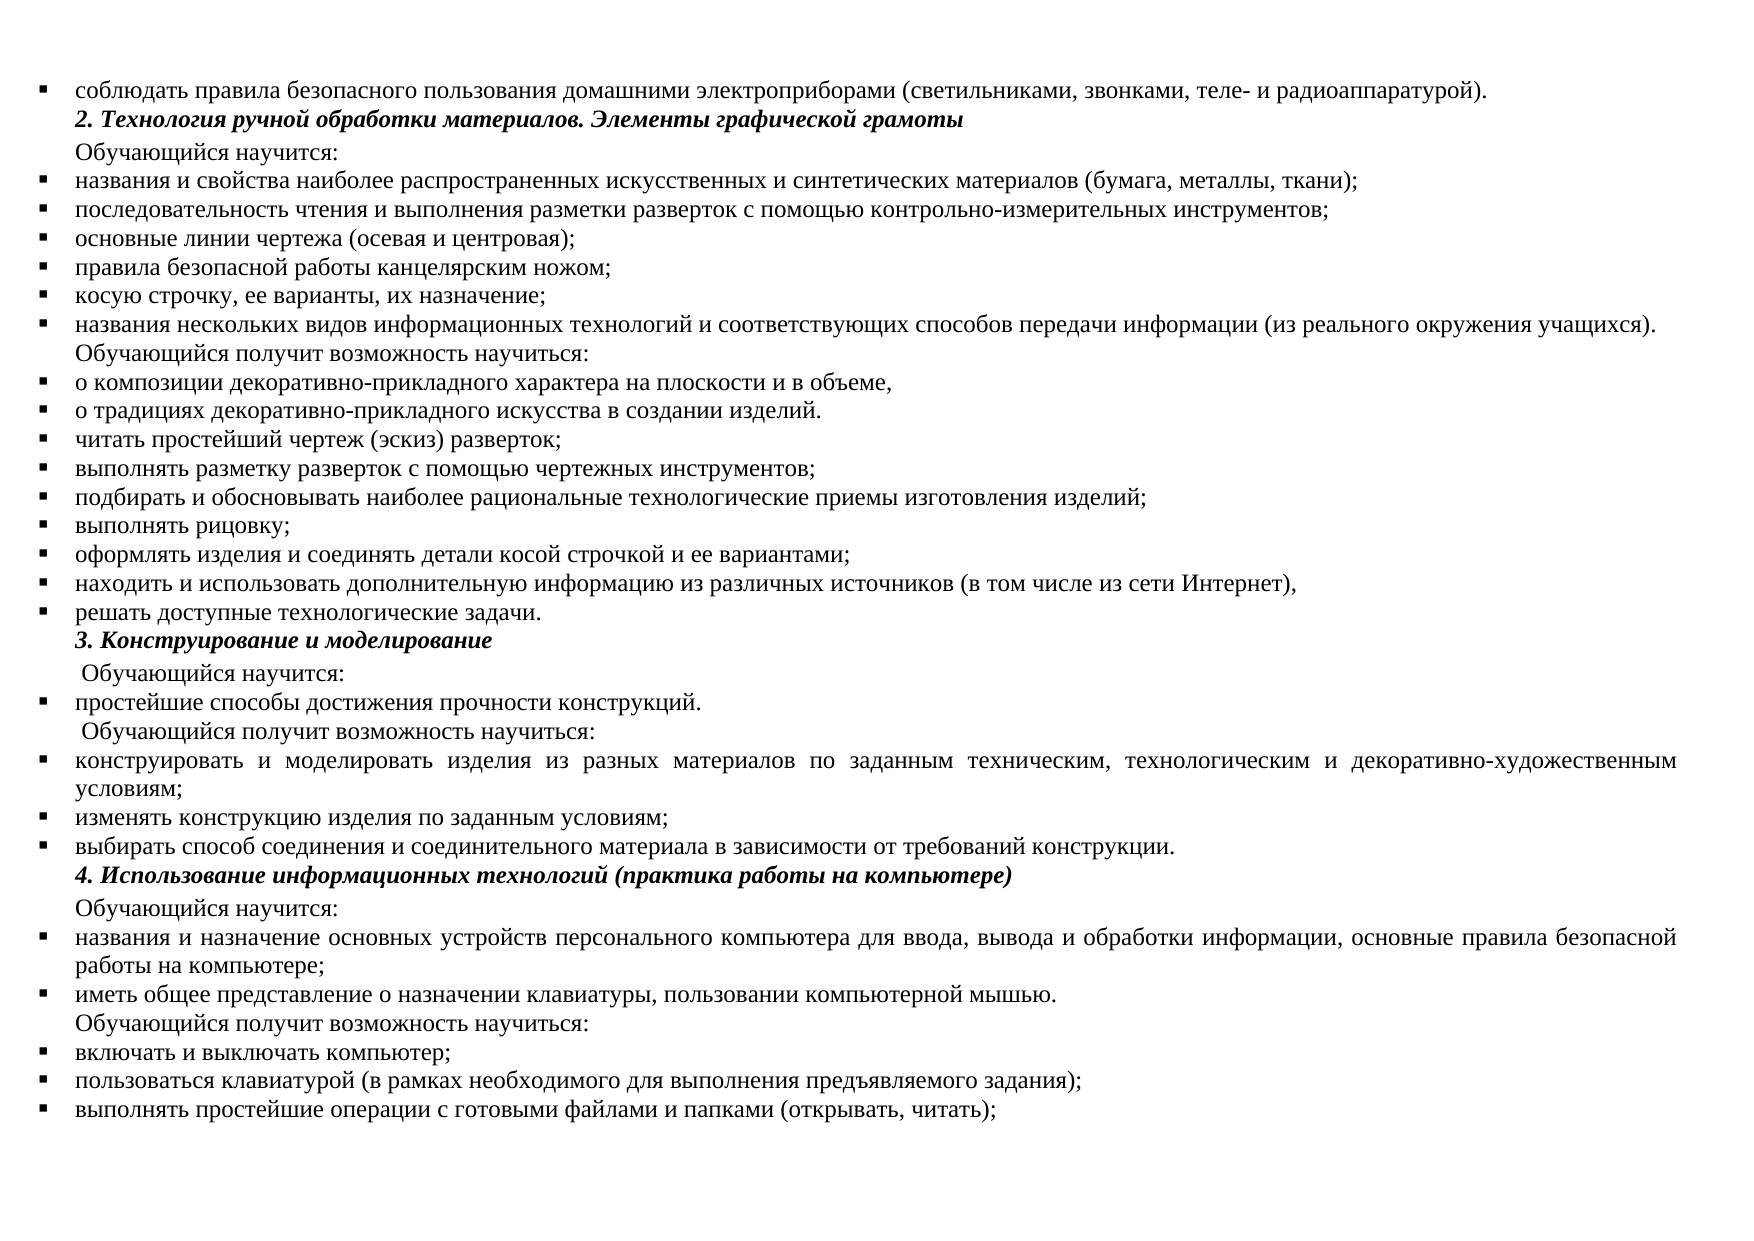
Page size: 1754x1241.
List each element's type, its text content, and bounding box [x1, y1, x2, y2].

text Обучающийся научится: [75, 137, 1679, 166]
list правила безопасной работы канцелярским ножом; [37, 252, 1679, 281]
list выполнять простейшие операции с готовыми файлами и папками (открывать, читать); [37, 1094, 1679, 1123]
list косую строчку, ее варианты, их назначение; [37, 281, 1679, 309]
list решать доступные технологические задачи. [37, 597, 1679, 626]
list последовательность чтения и выполнения разметки разверток с помощью контрольно-измерительных инструментов; [37, 194, 1679, 223]
text Обучающийся научится: [75, 893, 1679, 922]
list выполнять разметку разверток с помощью чертежных инструментов; [37, 453, 1679, 482]
text 2. Технология ручной обработки материалов. Элементы графической грамоты [75, 104, 1679, 132]
list находить и использовать дополнительную информацию из различных источников (в том числе из сети Интернет), [37, 568, 1679, 597]
text Обучающийся получит возможность научиться: [75, 1008, 1679, 1037]
list простейшие способы достижения прочности конструкций. [37, 687, 1679, 716]
text 3. Конструирование и моделирование [75, 626, 1679, 654]
list основные линии чертежа (осевая и центровая); [37, 223, 1679, 252]
list подбирать и обосновывать наиболее рациональные технологические приемы изготовления изделий; [37, 482, 1679, 511]
list соблюдать правила безопасного пользования домашними электроприборами (светильниками, звонками, теле- и радиоаппаратурой). [37, 75, 1679, 104]
list названия и назначение основных устройств персонального компьютера для ввода, вывода и обработки информации, основные правила безопасной работы на компьютере; [37, 922, 1679, 979]
list читать простейший чертеж (эскиз) разверток; [37, 424, 1679, 453]
text 4. Использование информационных технологий (практика работы на компьютере) [75, 860, 1679, 888]
text Обучающийся получит возможность научиться: [75, 338, 1679, 367]
list пользоваться клавиатурой (в рамках необходимого для выполнения предъявляемого задания); [37, 1065, 1679, 1094]
list изменять конструкцию изделия по заданным условиям; [37, 802, 1679, 831]
list о композиции декоративно-прикладного характера на плоскости и в объеме, [37, 367, 1679, 396]
list названия и свойства наиболее распространенных искусственных и синтетических материалов (бумага, металлы, ткани); [37, 166, 1679, 194]
list названия нескольких видов информационных технологий и соответствующих способов передачи информации (из реального окружения учащихся). [37, 309, 1679, 338]
list иметь общее представление о назначении клавиатуры, пользовании компьютерной мышью. [37, 979, 1679, 1008]
list о традициях декоративно-прикладного искусства в создании изделий. [37, 396, 1679, 424]
text Обучающийся научится: [75, 658, 1679, 687]
list включать и выключать компьютер; [37, 1037, 1679, 1065]
list выбирать способ соединения и соединительного материала в зависимости от требований конструкции. [37, 831, 1679, 860]
text Обучающийся получит возможность научиться: [75, 716, 1679, 745]
list выполнять рицовку; [37, 511, 1679, 539]
list оформлять изделия и соединять детали косой строчкой и ее вариантами; [37, 539, 1679, 568]
list конструировать и моделировать изделия из разных материалов по заданным техническим, технологическим и декоративно-художественным условиям; [37, 745, 1679, 802]
